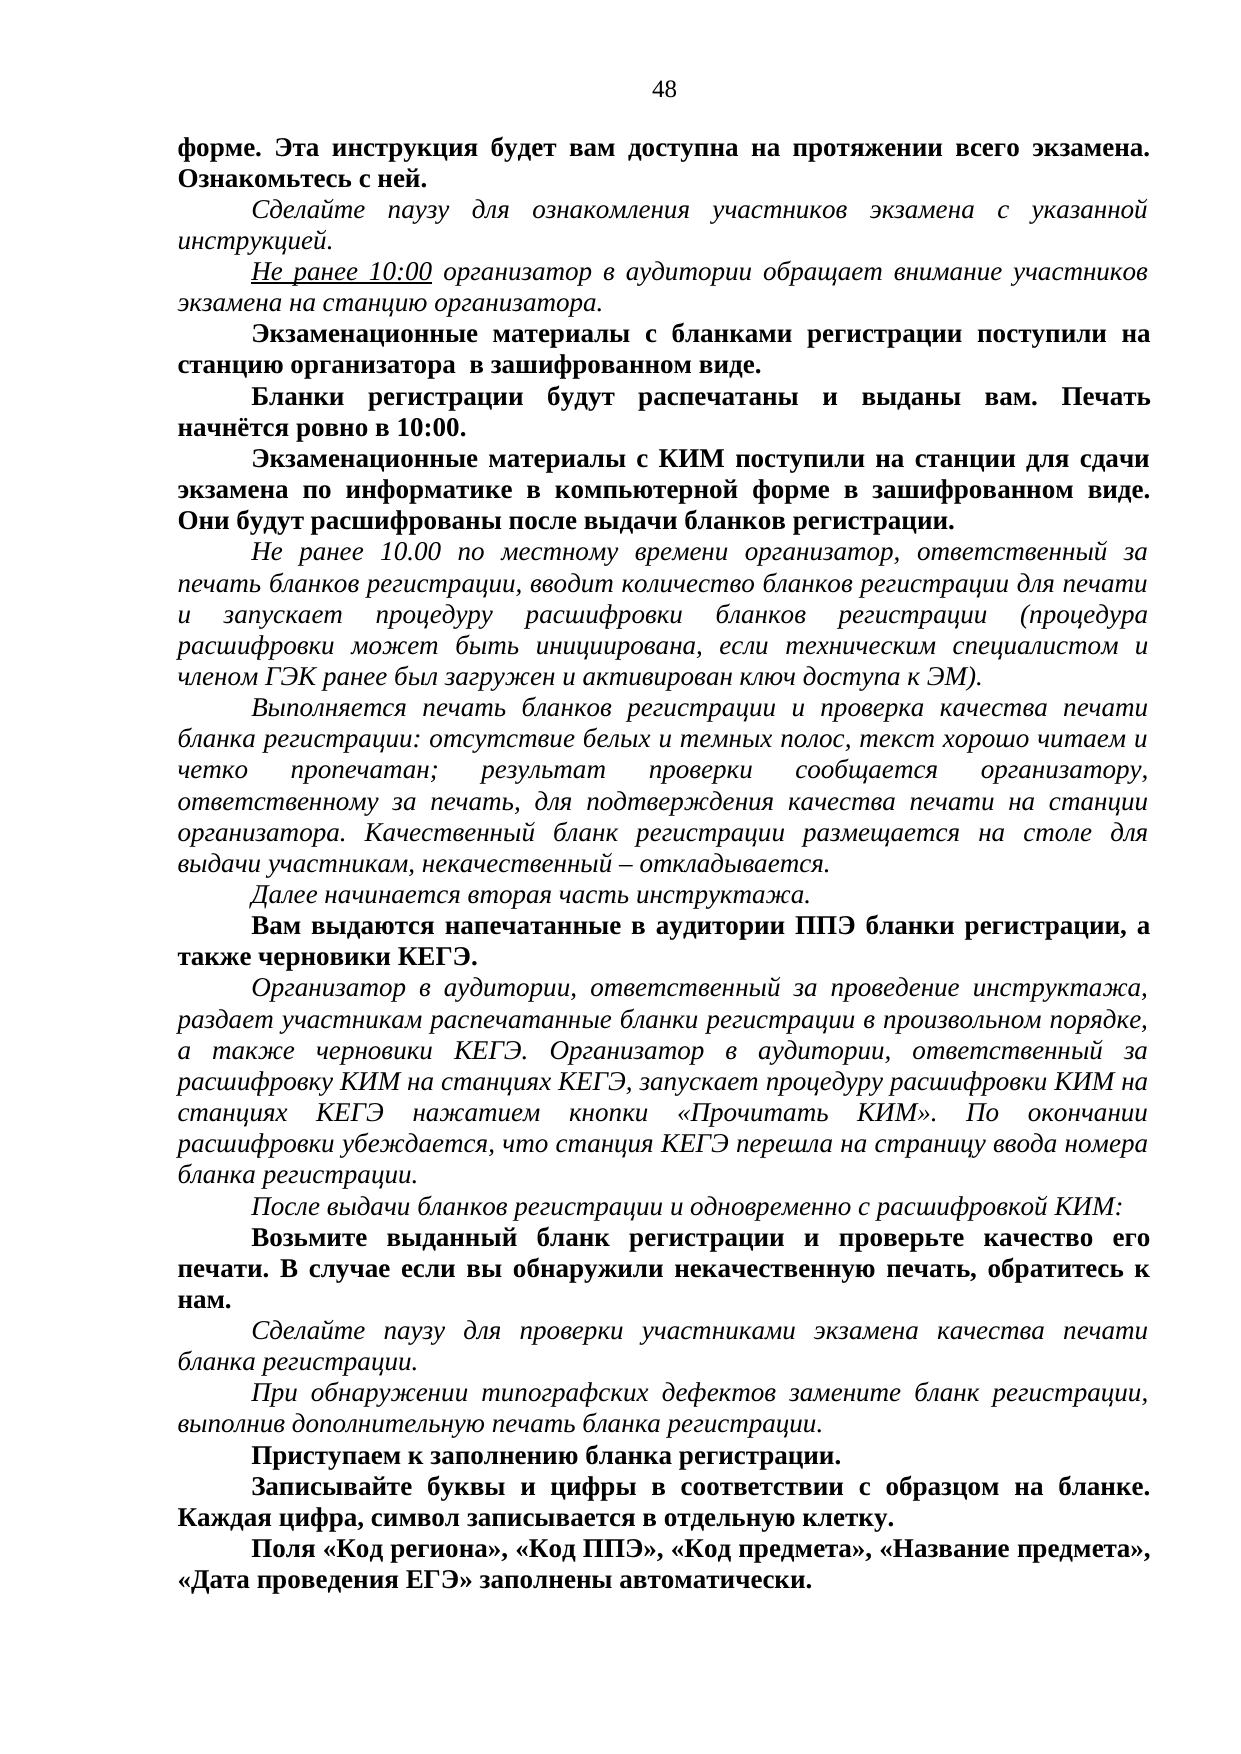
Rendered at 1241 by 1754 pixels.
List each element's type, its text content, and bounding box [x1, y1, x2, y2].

text Выполняется печать бланков регистрации и проверка качества печати бланка регистрации: отсутствие белых и темных полос, текст хорошо читаем и четко пропечатан; результат проверки сообщается организатору, ответственному за печать, для подтверждения качества печати на станции организатора. Качественный бланк регистрации размещается на столе для выдачи участникам, некачественный – откладывается. [177, 691, 1152, 878]
text Сделайте паузу для ознакомления участников экзамена с указанной инструкцией. [177, 193, 1152, 255]
text Сделайте паузу для проверки участниками экзамена качества печати бланка регистрации. [177, 1314, 1152, 1376]
text Экзаменационные материалы с КИМ поступили на станции для сдачи экзамена по информатике в компьютерной форме в зашифрованном виде. Они будут расшифрованы после выдачи бланков регистрации. [177, 442, 1152, 536]
text Возьмите выданный бланк регистрации и проверьте качество его печати. В случае если вы обнаружили некачественную печать, обратитесь к нам. [177, 1221, 1152, 1314]
text Не ранее 10.00 по местному времени организатор, ответственный за печать бланков регистрации, вводит количество бланков регистрации для печати и запускает процедуру расшифровки бланков регистрации (процедура расшифровки может быть инициирована, если техническим специалистом и членом ГЭК ранее был загружен и активирован ключ доступа к ЭМ). [177, 536, 1152, 691]
text Записывайте буквы и цифры в соответствии с образцом на бланке. Каждая цифра, символ записывается в отдельную клетку. [177, 1470, 1152, 1532]
text Бланки регистрации будут распечатаны и выданы вам. Печать начнётся ровно в 10:00. [177, 380, 1152, 442]
text Экзаменационные материалы с бланками регистрации поступили на станцию организатора в зашифрованном виде. [177, 317, 1152, 380]
text После выдачи бланков регистрации и одновременно с расшифровкой КИМ: [177, 1189, 1152, 1221]
text Не ранее 10:00 организатор в аудитории обращает внимание участников экзамена на станцию организатора. [177, 255, 1152, 317]
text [177, 131, 1152, 193]
text Вам выдаются напечатанные в аудитории ППЭ бланки регистрации, а также черновики КЕГЭ. [177, 909, 1152, 972]
text Поля «Код региона», «Код ППЭ», «Код предмета», «Название предмета», «Дата проведения ЕГЭ» заполнены автоматически. [177, 1532, 1152, 1594]
text Организатор в аудитории, ответственный за проведение инструктажа, раздает участникам распечатанные бланки регистрации в произвольном порядке, а также черновики КЕГЭ. Организатор в аудитории, ответственный за расшифровку КИМ на станциях КЕГЭ, запускает процедуру расшифровки КИМ на станциях КЕГЭ нажатием кнопки «Прочитать КИМ». По окончании расшифровки убеждается, что станция КЕГЭ перешла на страницу ввода номера бланка регистрации. [177, 972, 1152, 1189]
text Далее начинается вторая часть инструктажа. [177, 878, 1152, 909]
text При обнаружении типографских дефектов замените бланк регистрации, выполнив дополнительную печать бланка регистрации. [177, 1376, 1152, 1439]
text Приступаем к заполнению бланка регистрации. [177, 1439, 1152, 1470]
